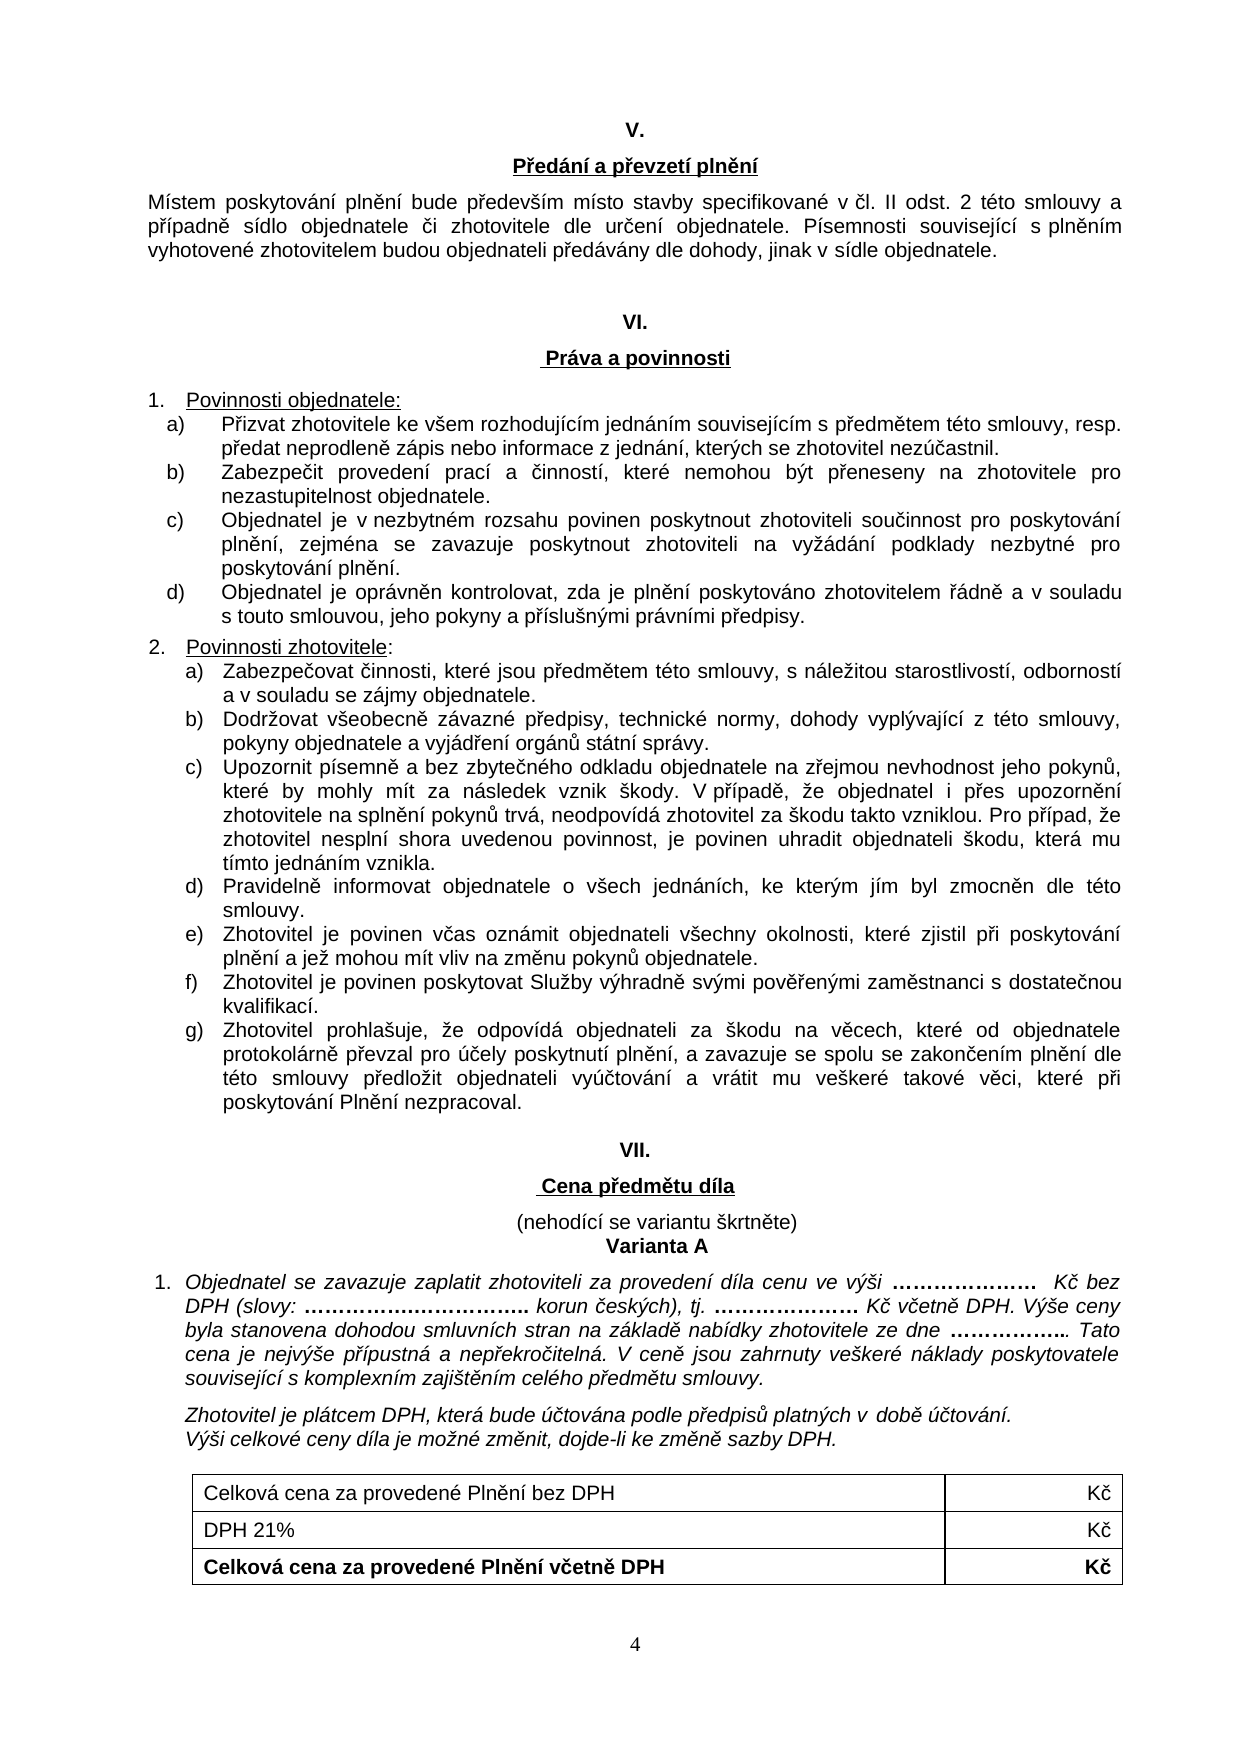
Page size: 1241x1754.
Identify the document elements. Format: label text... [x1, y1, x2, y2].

table_cell Celková cena za provedené Plnění včetně DPH [193, 1549, 944, 1584]
text (nehodící se variantu škrtněte) [192, 1210, 1122, 1234]
list Zhotovitel je povinen včas oznámit objednateli všechny okolnosti, které zjistil při poskytování plnění a jež mohou mít vliv na změnu pokynů objednatele. [185, 922, 1122, 970]
list Povinnosti zhotovitele: [148, 634, 1122, 659]
text Výši celkové ceny díla je možné změnit, dojde-li ke změně sazby DPH. [185, 1426, 1122, 1450]
list Objednatel je oprávněn kontrolovat, zda je plnění poskytováno zhotovitelem řádně a v souladu s touto smlouvou, jeho pokyny a příslušnými právními předpisy. [166, 579, 1122, 627]
text Zhotovitel je plátcem DPH, která bude účtována podle předpisů platných v době účtování. [185, 1402, 1122, 1426]
list Upozornit písemně a bez zbytečného odkladu objednatele na zřejmou nevhodnost jeho pokynů, které by mohly mít za následek vznik škody. V případě, že objednatel i přes upozornění zhotovitele na splnění pokynů trvá, neodpovídá zhotovitel za škodu takto vzniklou. Pro případ, že zhotovitel nesplní shora uvedenou povinnost, je povinen uhradit objednateli škodu, která mu tímto jednáním vznikla. [185, 754, 1122, 874]
text Varianta A [192, 1234, 1122, 1258]
subtitle Předání a převzetí plnění [148, 154, 1122, 178]
table_header Celková cena za provedené Plnění bez DPH [193, 1475, 944, 1511]
list Objednatel se zavazuje zaplatit zhotoviteli za provedení díla cenu ve výši ………………… Kč bez DPH (slovy: …………….…………….. korun českých), tj. ………………… Kč včetně DPH. Výše ceny byla stanovena dohodou smluvních stran na základě nabídky zhotovitele ze dne ……………... Tato cena je nejvýše přípustná a nepřekročitelná. V ceně jsou zahrnuty veškeré náklady poskytovatele související s komplexním zajištěním celého předmětu smlouvy. [154, 1270, 1122, 1390]
subtitle Cena předmětu díla [148, 1174, 1122, 1198]
subtitle Práva a povinnosti [148, 346, 1122, 370]
table_cell Kč [946, 1512, 1122, 1548]
subtitle VII. [148, 1138, 1122, 1162]
list Zabezpečit provedení prací a činností, které nemohou být přeneseny na zhotovitele pro nezastupitelnost objednatele. [166, 460, 1122, 508]
list Zabezpečovat činnosti, které jsou předmětem této smlouvy, s náležitou starostlivostí, odborností a v souladu se zájmy objednatele. [185, 659, 1122, 707]
text Místem poskytování plnění bude především místo stavby specifikované v čl. II odst. 2 této smlouvy a případně sídlo objednatele či zhotovitele dle určení objednatele. Písemnosti související s plněním vyhotovené zhotovitelem budou objednateli předávány dle dohody, jinak v sídle objednatele. [148, 190, 1122, 262]
table_header Kč [946, 1475, 1122, 1511]
list Přizvat zhotovitele ke všem rozhodujícím jednáním souvisejícím s předmětem této smlouvy, resp. předat neprodleně zápis nebo informace z jednání, kterých se zhotovitel nezúčastnil. [166, 412, 1122, 460]
list Zhotovitel je povinen poskytovat Služby výhradně svými pověřenými zaměstnanci s dostatečnou kvalifikací. [185, 970, 1122, 1018]
list Povinnosti objednatele: [148, 388, 1122, 412]
table_cell Kč [946, 1549, 1122, 1584]
list Dodržovat všeobecně závazné předpisy, technické normy, dohody vyplývající z této smlouvy, pokyny objednatele a vyjádření orgánů státní správy. [185, 707, 1122, 754]
list Zhotovitel prohlašuje, že odpovídá objednateli za škodu na věcech, které od objednatele protokolárně převzal pro účely poskytnutí plnění, a zavazuje se spolu se zakončením plnění dle této smlouvy předložit objednateli vyúčtování a vrátit mu veškeré takové věci, které při poskytování Plnění nezpracoval. [185, 1018, 1122, 1114]
list Objednatel je v nezbytném rozsahu povinen poskytnout zhotoviteli součinnost pro poskytování plnění, zejména se zavazuje poskytnout zhotoviteli na vyžádání podklady nezbytné pro poskytování plnění. [166, 508, 1122, 579]
list Pravidelně informovat objednatele o všech jednáních, ke kterým jím byl zmocněn dle této smlouvy. [185, 874, 1122, 922]
subtitle V. [148, 118, 1122, 142]
table_cell DPH 21% [193, 1512, 944, 1548]
subtitle VI. [148, 310, 1122, 334]
